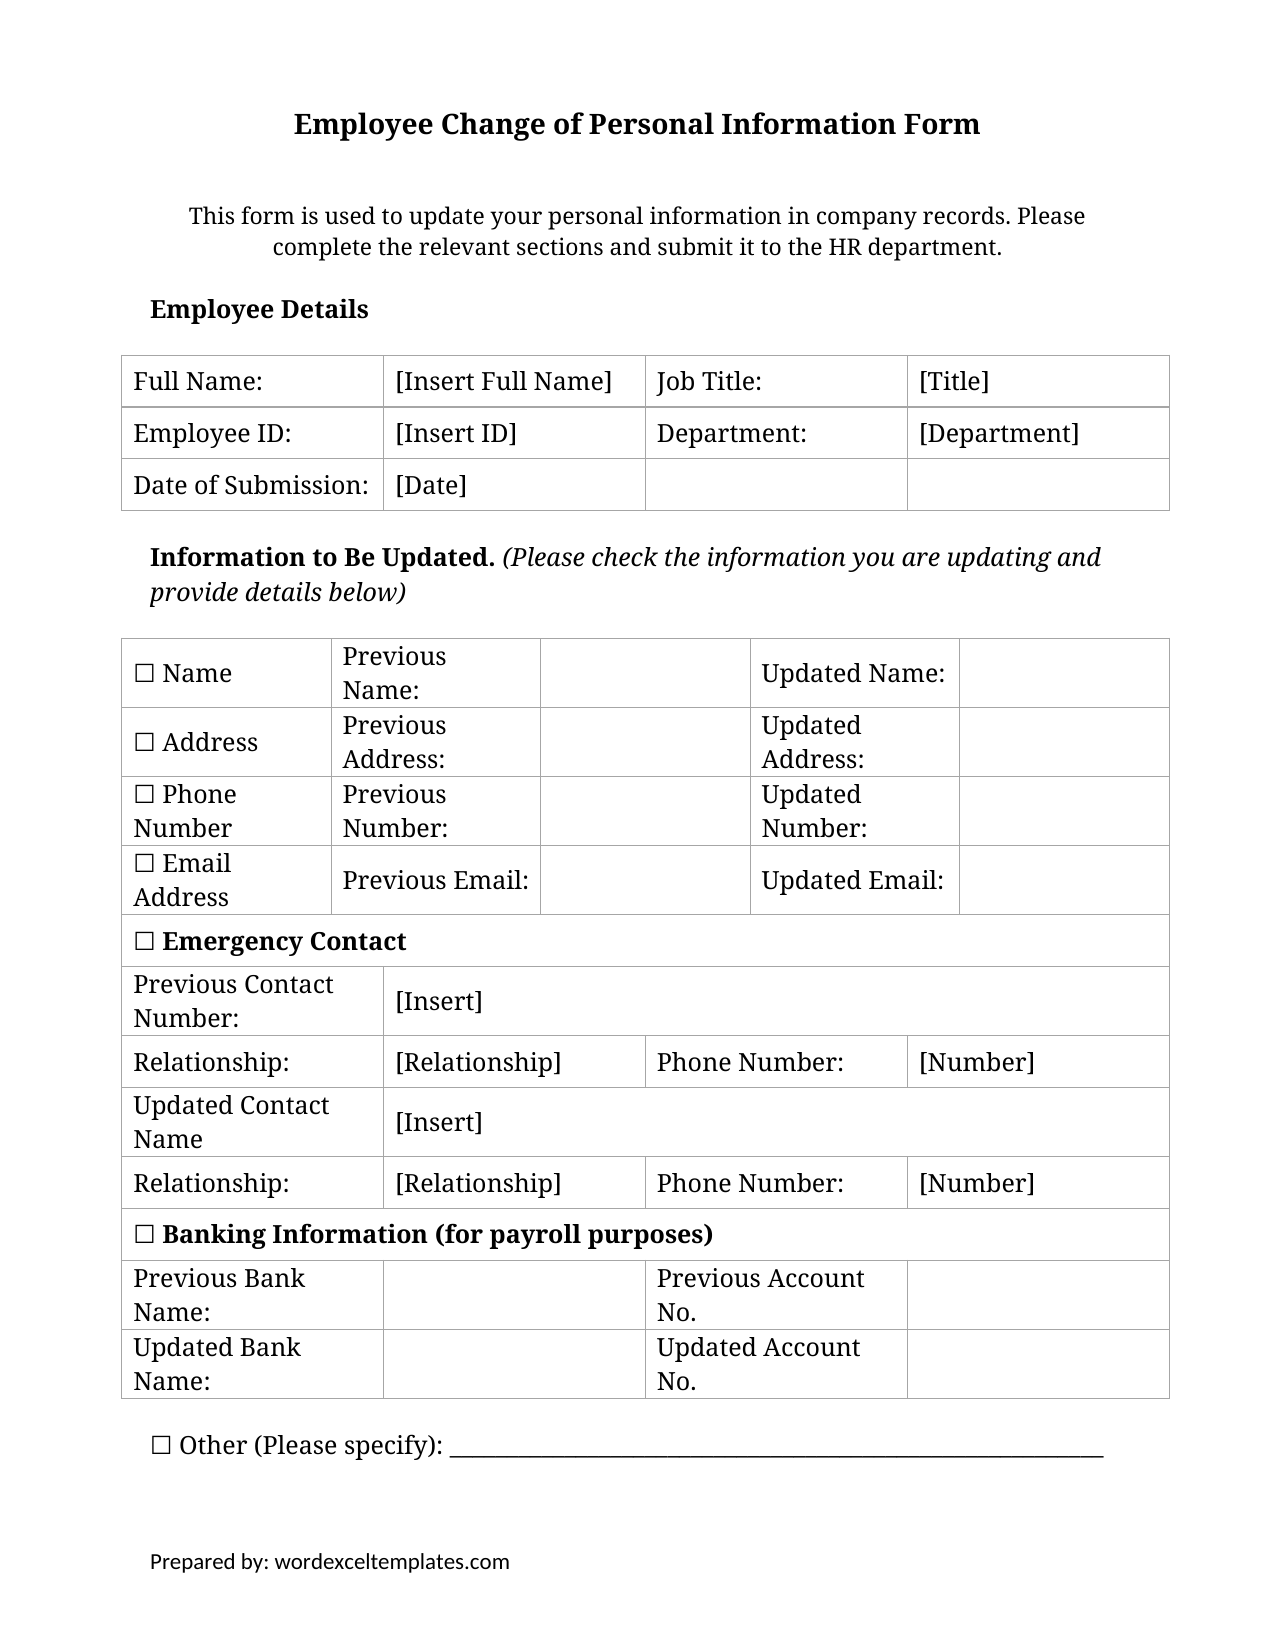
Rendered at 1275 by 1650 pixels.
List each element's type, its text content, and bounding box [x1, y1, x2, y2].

table_cell [384, 1261, 645, 1329]
table_cell Updated Number: [751, 777, 959, 845]
table_cell [646, 459, 907, 510]
table_cell [541, 846, 750, 914]
text ☐ Other (Please specify): _________________________________________________________ [150, 1428, 1125, 1462]
table_cell [960, 708, 1169, 776]
table_cell [960, 777, 1169, 845]
table_cell Date of Submission: [122, 459, 383, 510]
text Employee Details [150, 291, 1125, 325]
table_cell ☐ Address [122, 708, 331, 776]
table_cell Previous Account No. [646, 1261, 907, 1329]
table_cell Updated Address: [751, 708, 959, 776]
table_cell [Relationship] [384, 1036, 645, 1087]
table_cell [908, 1330, 1169, 1398]
table_header [541, 639, 750, 707]
table_cell ☐ Banking Information (for payroll purposes) [122, 1209, 1169, 1259]
table_cell Previous Address: [332, 708, 540, 776]
table_cell Updated Account No. [646, 1330, 907, 1398]
table_cell Phone Number: [646, 1157, 907, 1208]
table_cell ☐ Email Address [122, 846, 331, 914]
table_cell Relationship: [122, 1157, 383, 1208]
table_header Job Title: [646, 356, 907, 406]
table_header [Insert Full Name] [384, 356, 645, 406]
table_cell [Insert] [384, 967, 1169, 1035]
table_cell Updated Contact Name [122, 1088, 383, 1156]
table_header Full Name: [122, 356, 383, 406]
table_cell Previous Number: [332, 777, 540, 845]
table_cell [908, 1261, 1169, 1329]
table_cell [Number] [908, 1157, 1169, 1208]
table_cell Employee ID: [122, 408, 383, 458]
table_cell Phone Number: [646, 1036, 907, 1087]
table_cell [960, 846, 1169, 914]
table_cell [Relationship] [384, 1157, 645, 1208]
table_cell Updated Bank Name: [122, 1330, 383, 1398]
table_cell [Department] [908, 408, 1169, 458]
table_cell [908, 459, 1169, 510]
text Information to Be Updated. (Please check the information you are updating and provide details below) [150, 540, 1125, 608]
table_cell [384, 1330, 645, 1398]
table_header Previous Name: [332, 639, 540, 707]
table_cell Department: [646, 408, 907, 458]
table_cell [541, 708, 750, 776]
table_cell Relationship: [122, 1036, 383, 1087]
table_cell ☐ Emergency Contact [122, 915, 1169, 966]
table_cell Previous Email: [332, 846, 540, 914]
text This form is used to update your personal information in company records. Please complete the relevant sections and submit it to the HR department. [150, 200, 1125, 262]
table_header [Title] [908, 356, 1169, 406]
table_cell ☐ Phone Number [122, 777, 331, 845]
table_cell [Date] [384, 459, 645, 510]
table_header [960, 639, 1169, 707]
table_header Updated Name: [751, 639, 959, 707]
table_cell [Insert ID] [384, 408, 645, 458]
table_cell [Number] [908, 1036, 1169, 1087]
table_cell Updated Email: [751, 846, 959, 914]
table_header ☐ Name [122, 639, 331, 707]
table_cell [541, 777, 750, 845]
table_cell Previous Bank Name: [122, 1261, 383, 1329]
table_cell [Insert] [384, 1088, 1169, 1156]
table_cell Previous Contact Number: [122, 967, 383, 1035]
